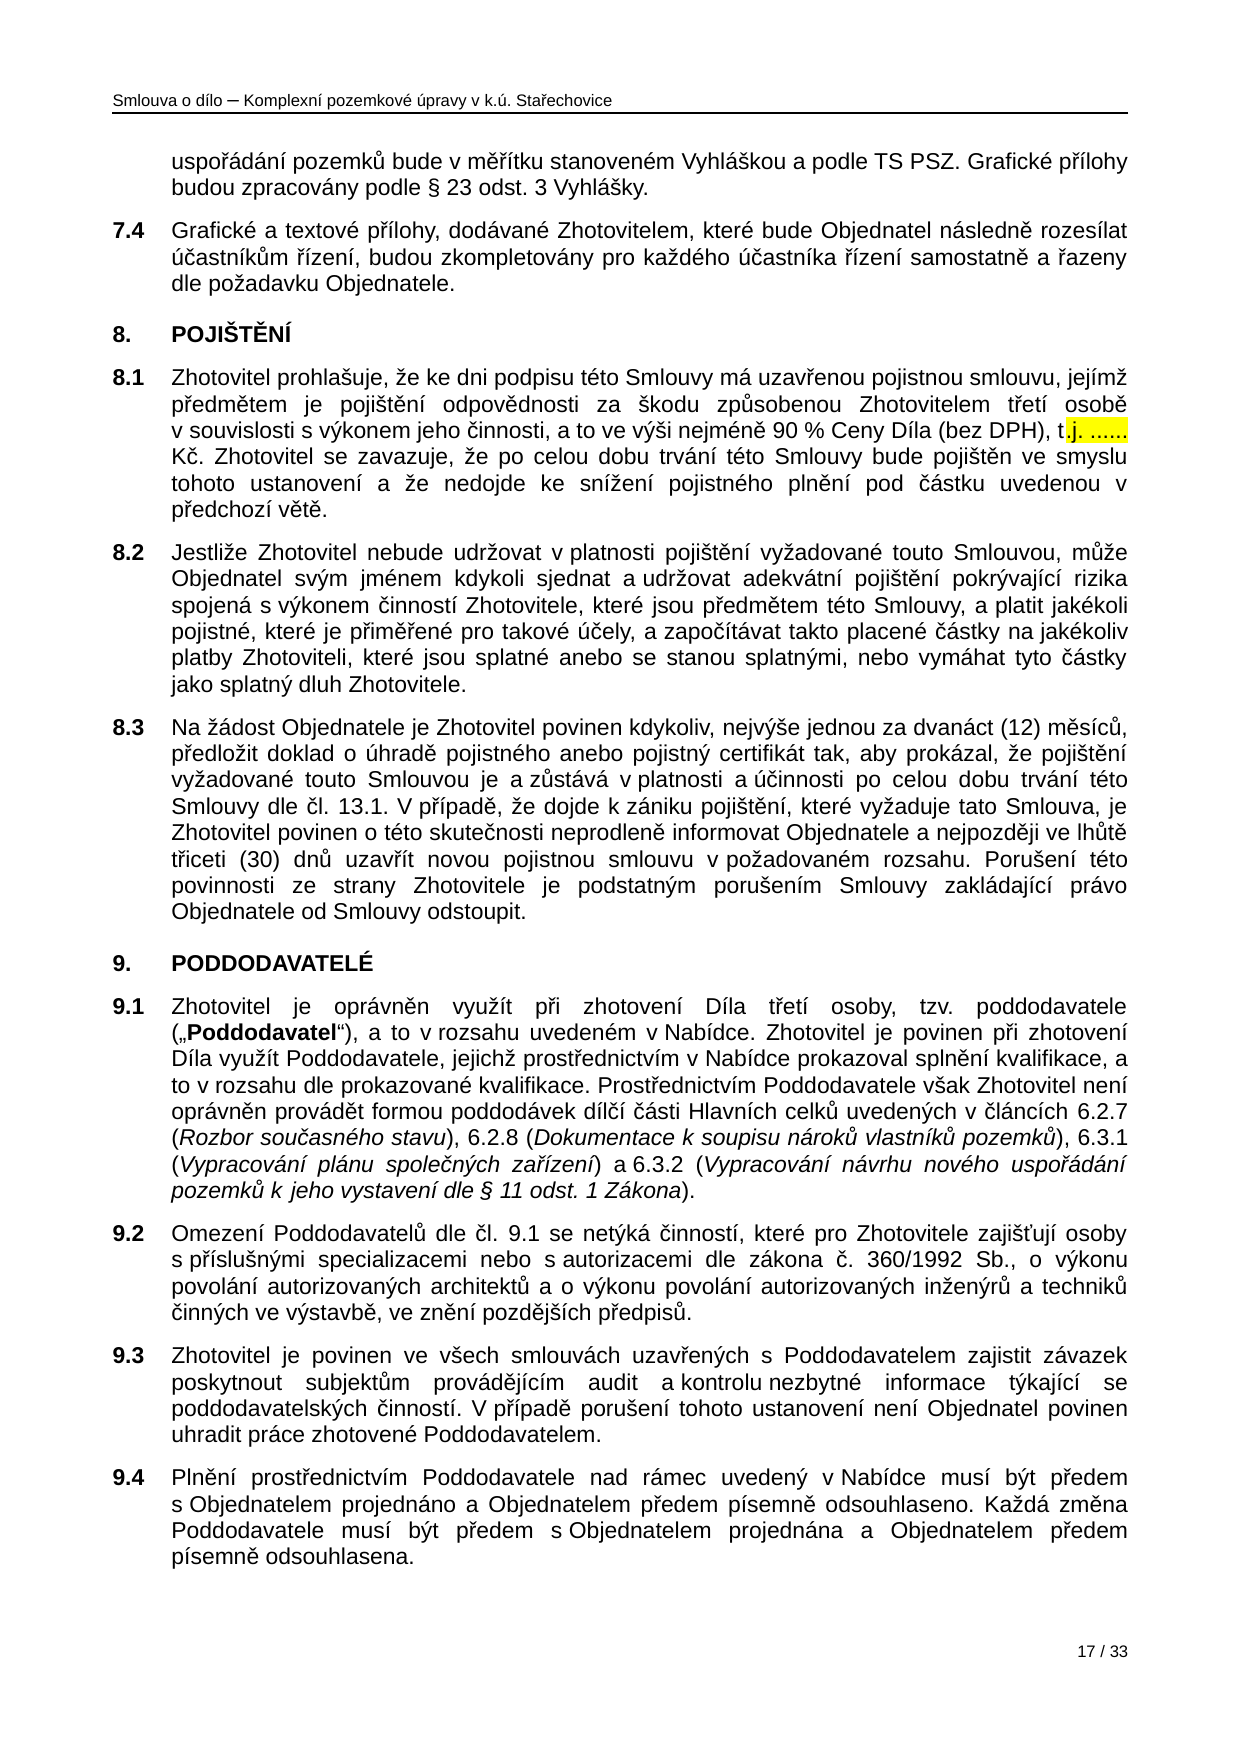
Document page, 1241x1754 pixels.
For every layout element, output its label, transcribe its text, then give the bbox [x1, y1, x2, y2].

text Zhotovitel prohlašuje, že ke dni podpisu této Smlouvy má uzavřenou pojistnou smlouvu, jejímž předmětem je pojištění odpovědnosti za škodu způsobenou Zhotovitelem třetí osobě v souvislosti s výkonem jeho činnosti, a to ve výši nejméně 90 % Ceny Díla (bez DPH), t.j. ...... Kč. Zhotovitel se zavazuje, že po celou dobu trvání této Smlouvy bude pojištěn ve smyslu tohoto ustanovení a že nedojde ke snížení pojistného plnění pod částku uvedenou v předchozí větě. [112, 364, 1128, 522]
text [112, 148, 1128, 200]
text Poddodavatelé [112, 949, 1128, 976]
text Plnění prostřednictvím Poddodavatele nad rámec uvedený v Nabídce musí být předem s Objednatelem projednáno a Objednatelem předem písemně odsouhlaseno. Každá změna Poddodavatele musí být předem s Objednatelem projednána a Objednatelem předem písemně odsouhlasena. [112, 1464, 1128, 1570]
text Zhotovitel je oprávněn využít při zhotovení Díla třetí osoby, tzv. poddodavatele („Poddodavatel“), a to v rozsahu uvedeném v Nabídce. Zhotovitel je povinen při zhotovení Díla využít Poddodavatele, jejichž prostřednictvím v Nabídce prokazoval splnění kvalifikace, a to v rozsahu dle prokazované kvalifikace. Prostřednictvím Poddodavatele však Zhotovitel není oprávněn provádět formou poddodávek dílčí části Hlavních celků uvedených v článcích 6.2.7 (Rozbor současného stavu), 6.2.8 (Dokumentace k soupisu nároků vlastníků pozemků), 6.3.1 (Vypracování plánu společných zařízení) a 6.3.2 (Vypracování návrhu nového uspořádání pozemků k jeho vystavení dle § 11 odst. 1 Zákona). [112, 993, 1128, 1203]
text Jestliže Zhotovitel nebude udržovat v platnosti pojištění vyžadované touto Smlouvou, může Objednatel svým jménem kdykoli sjednat a udržovat adekvátní pojištění pokrývající rizika spojená s výkonem činností Zhotovitele, které jsou předmětem této Smlouvy, a platit jakékoli pojistné, které je přiměřené pro takové účely, a započítávat takto placené částky na jakékoliv platby Zhotoviteli, které jsou splatné anebo se stanou splatnými, nebo vymáhat tyto částky jako splatný dluh Zhotovitele. [112, 539, 1128, 697]
text Na žádost Objednatele je Zhotovitel povinen kdykoliv, nejvýše jednou za dvanáct (12) měsíců, předložit doklad o úhradě pojistného anebo pojistný certifikát tak, aby prokázal, že pojištění vyžadované touto Smlouvou je a zůstává v platnosti a účinnosti po celou dobu trvání této Smlouvy dle čl. 13.1. V případě, že dojde k zániku pojištění, které vyžaduje tato Smlouva, je Zhotovitel povinen o této skutečnosti neprodleně informovat Objednatele a nejpozději ve lhůtě třiceti (30) dnů uzavřít novou pojistnou smlouvu v požadovaném rozsahu. Porušení této povinnosti ze strany Zhotovitele je podstatným porušením Smlouvy zakládající právo Objednatele od Smlouvy odstoupit. [112, 714, 1128, 924]
text Pojištění [112, 321, 1128, 347]
text Grafické a textové přílohy, dodávané Zhotovitelem, které bude Objednatel následně rozesílat účastníkům řízení, budou zkompletovány pro každého účastníka řízení samostatně a řazeny dle požadavku Objednatele. [112, 217, 1128, 296]
text Zhotovitel je povinen ve všech smlouvách uzavřených s Poddodavatelem zajistit závazek poskytnout subjektům provádějícím audit a kontrolu nezbytné informace týkající se poddodavatelských činností. V případě porušení tohoto ustanovení není Objednatel povinen uhradit práce zhotovené Poddodavatelem. [112, 1342, 1128, 1448]
text Omezení Poddodavatelů dle čl. 9.1 se netýká činností, které pro Zhotovitele zajišťují osoby s příslušnými specializacemi nebo s autorizacemi dle zákona č. 360/1992 Sb., o výkonu povolání autorizovaných architektů a o výkonu povolání autorizovaných inženýrů a techniků činných ve výstavbě, ve znění pozdějších předpisů. [112, 1220, 1128, 1326]
